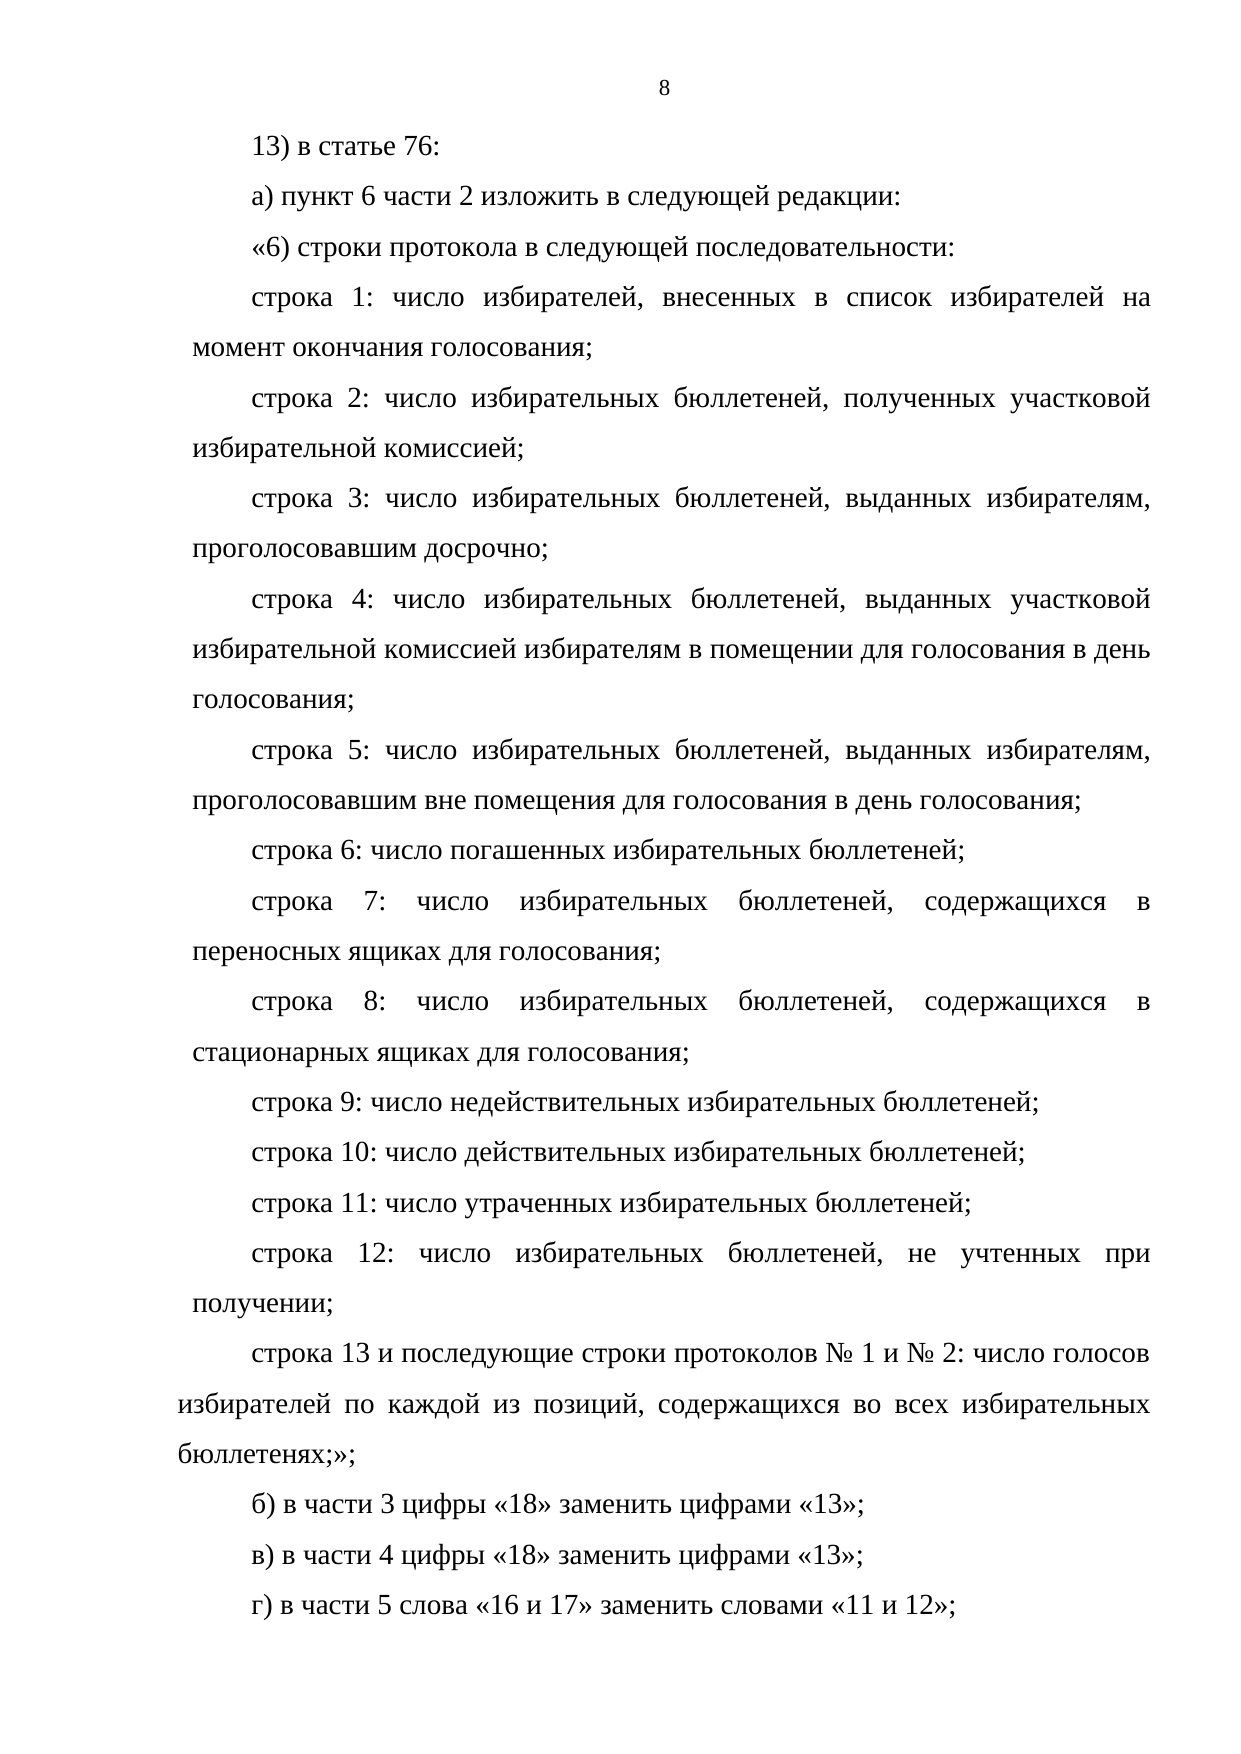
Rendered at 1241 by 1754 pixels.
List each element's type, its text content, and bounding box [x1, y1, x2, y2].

list а) пункт 6 части 2 изложить в следующей редакции: [177, 178, 1152, 212]
list строка 11: число утраченных избирательных бюллетеней; [192, 1185, 1152, 1218]
list строка 4: число избирательных бюллетеней, выданных участковой избирательной комиссией избирателям в помещении для голосования в день голосования; [192, 581, 1152, 715]
list в) в части 4 цифры «18» заменить цифрами «13»; [177, 1537, 1152, 1570]
list 13) в статье 76: [177, 128, 1152, 162]
list б) в части 3 цифры «18» заменить цифрами «13»; [177, 1487, 1152, 1520]
list «6) строки протокола в следующей последовательности: [192, 229, 1152, 262]
list строка 7: число избирательных бюллетеней, содержащихся в переносных ящиках для голосования; [192, 883, 1152, 967]
list строка 6: число погашенных избирательных бюллетеней; [192, 832, 1152, 866]
list строка 1: число избирателей, внесенных в список избирателей на момент окончания голосования; [192, 279, 1152, 363]
list строка 12: число избирательных бюллетеней, не учтенных при получении; [192, 1235, 1152, 1319]
list строка 10: число действительных избирательных бюллетеней; [192, 1134, 1152, 1168]
list г) в части 5 слова «16 и 17» заменить словами «11 и 12»; [177, 1587, 1152, 1621]
list строка 9: число недействительных избирательных бюллетеней; [192, 1084, 1152, 1118]
list строка 13 и последующие строки протоколов № 1 и № 2: число голосов избирателей по каждой из позиций, содержащихся во всех избирательных бюллетенях;»; [177, 1336, 1152, 1470]
list строка 8: число избирательных бюллетеней, содержащихся в стационарных ящиках для голосования; [192, 983, 1152, 1067]
list строка 3: число избирательных бюллетеней, выданных избирателям, проголосовавшим досрочно; [192, 480, 1152, 564]
list строка 5: число избирательных бюллетеней, выданных избирателям, проголосовавшим вне помещения для голосования в день голосования; [192, 732, 1152, 816]
list строка 2: число избирательных бюллетеней, полученных участковой избирательной комиссией; [192, 380, 1152, 463]
